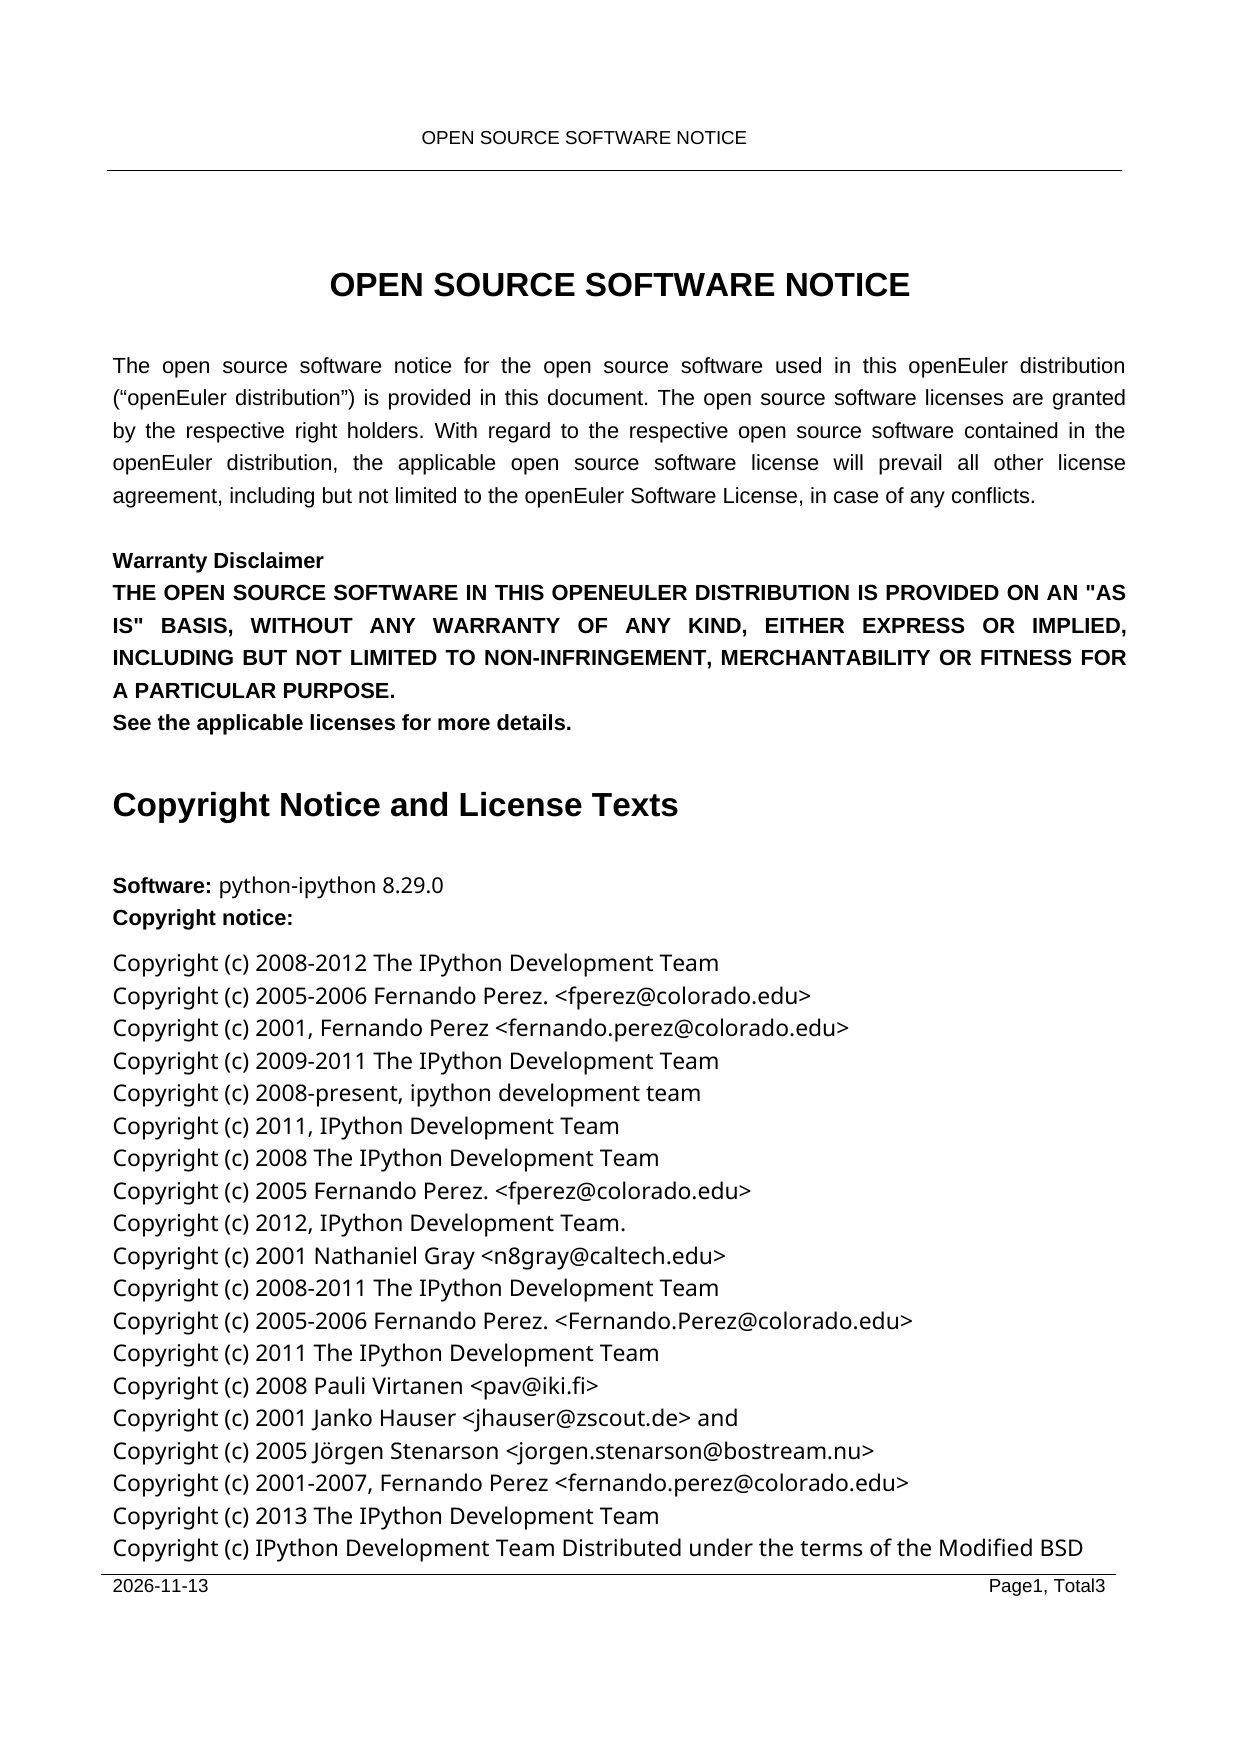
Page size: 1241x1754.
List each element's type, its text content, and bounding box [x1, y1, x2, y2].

text THE OPEN SOURCE SOFTWARE IN THIS OPENEULER DISTRIBUTION IS PROVIDED ON AN "AS IS" BASIS, WITHOUT ANY WARRANTY OF ANY KIND, EITHER EXPRESS OR IMPLIED, INCLUDING BUT NOT LIMITED TO NON-INFRINGEMENT, MERCHANTABILITY OR FITNESS FOR A PARTICULAR PURPOSE. See the applicable licenses for more details. [112, 576, 1128, 739]
text OPEN SOURCE SOFTWARE NOTICE [112, 251, 1128, 316]
text Copyright notice: [112, 901, 1128, 934]
title Software: python-ipython 8.29.0 [112, 869, 1128, 901]
text Copyright Notice and License Texts [112, 771, 1128, 836]
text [112, 947, 1128, 1564]
text Warranty Disclaimer [112, 544, 1128, 576]
text The open source software notice for the open source software used in this openEuler distribution (“openEuler distribution”) is provided in this document. The open source software licenses are granted by the respective right holders. With regard to the respective open source software contained in the openEuler distribution, the applicable open source software license will prevail all other license agreement, including but not limited to the openEuler Software License, in case of any conflicts. [112, 349, 1128, 511]
